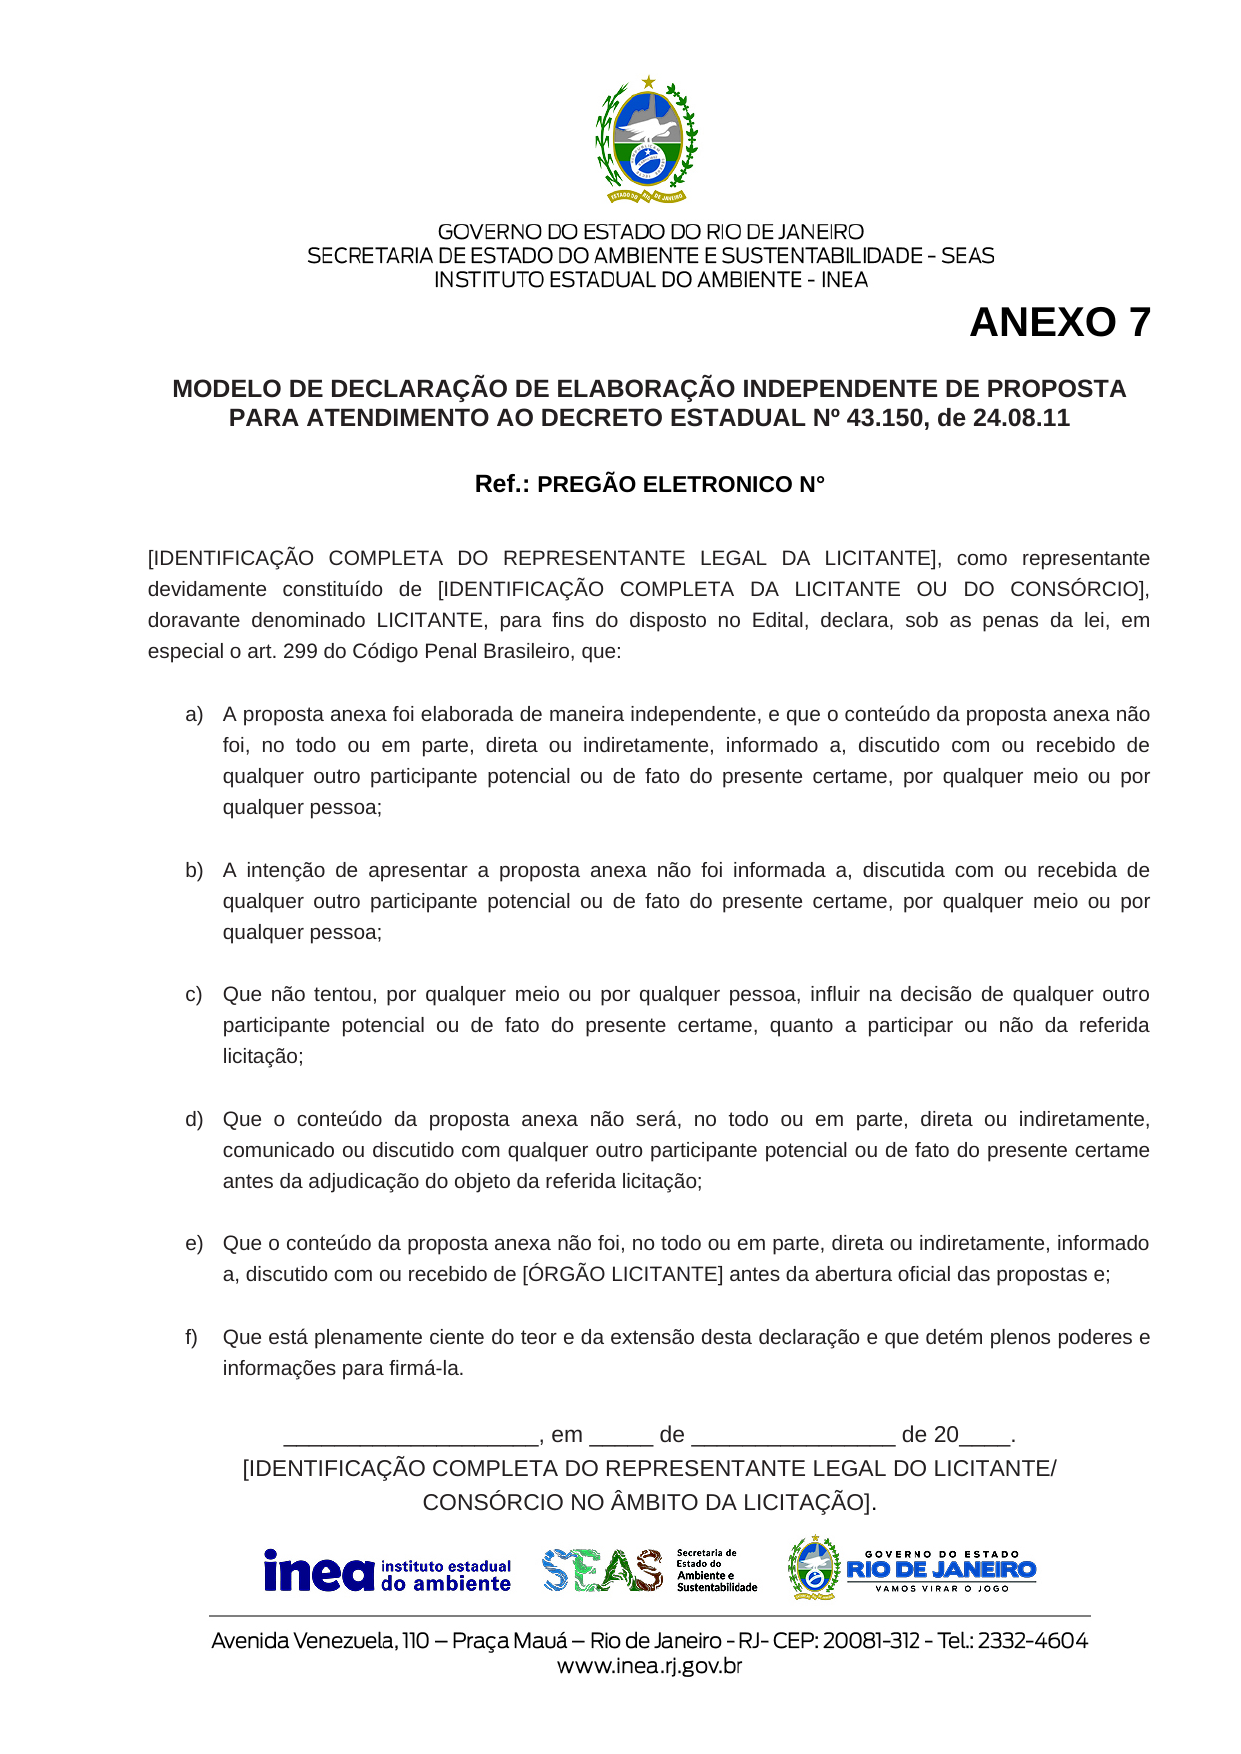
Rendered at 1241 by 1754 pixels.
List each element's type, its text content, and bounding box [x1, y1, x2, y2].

text ____________________, em _____ de ________________ de 20____. [148, 1421, 1152, 1447]
picture [305, 73, 995, 290]
list Que o conteúdo da proposta anexa não será, no todo ou em parte, direta ou indiretamente, comunicado ou discutido com qualquer outro participante potencial ou de fato do presente certame antes da adjudicação do objeto da referida licitação; [185, 1107, 1152, 1193]
text Ref.: PREGÃO ELETRONICO N° [148, 469, 1152, 497]
text ANEXO 7 [148, 297, 1152, 345]
list Que o conteúdo da proposta anexa não foi, no todo ou em parte, direta ou indiretamente, informado a, discutido com ou recebido de [ÓRGÃO LICITANTE] antes da abertura oficial das propostas e; [185, 1231, 1152, 1286]
list Que não tentou, por qualquer meio ou por qualquer pessoa, influir na decisão de qualquer outro participante potencial ou de fato do presente certame, quanto a participar ou não da referida licitação; [185, 982, 1152, 1068]
text [IDENTIFICAÇÃO COMPLETA DO REPRESENTANTE LEGAL DA LICITANTE], como representante devidamente constituído de [IDENTIFICAÇÃO COMPLETA DA LICITANTE OU DO CONSÓRCIO], doravante denominado LICITANTE, para fins do disposto no Edital, declara, sob as penas da lei, em especial o art. 299 do Código Penal Brasileiro, que: [148, 546, 1152, 663]
list A intenção de apresentar a proposta anexa não foi informada a, discutida com ou recebida de qualquer outro participante potencial ou de fato do presente certame, por qualquer meio ou por qualquer pessoa; [185, 857, 1152, 944]
text [IDENTIFICAÇÃO COMPLETA DO REPRESENTANTE LEGAL DO LICITANTE/ [148, 1455, 1152, 1482]
picture [206, 1530, 1093, 1681]
list Que está plenamente ciente do teor e da extensão desta declaração e que detém plenos poderes e informações para firmá-la. [185, 1324, 1152, 1380]
list A proposta anexa foi elaborada de maneira independente, e que o conteúdo da proposta anexa não foi, no todo ou em parte, direta ou indiretamente, informado a, discutido com ou recebido de qualquer outro participante potencial ou de fato do presente certame, por qualquer meio ou por qualquer pessoa; [185, 702, 1152, 819]
text CONSÓRCIO NO ÂMBITO DA LICITAÇÃO]. [148, 1489, 1152, 1516]
text MODELO DE DECLARAÇÃO DE ELABORAÇÃO INDEPENDENTE DE PROPOSTA PARA ATENDIMENTO AO DECRETO ESTADUAL Nº 43.150, de 24.08.11 [148, 374, 1152, 431]
